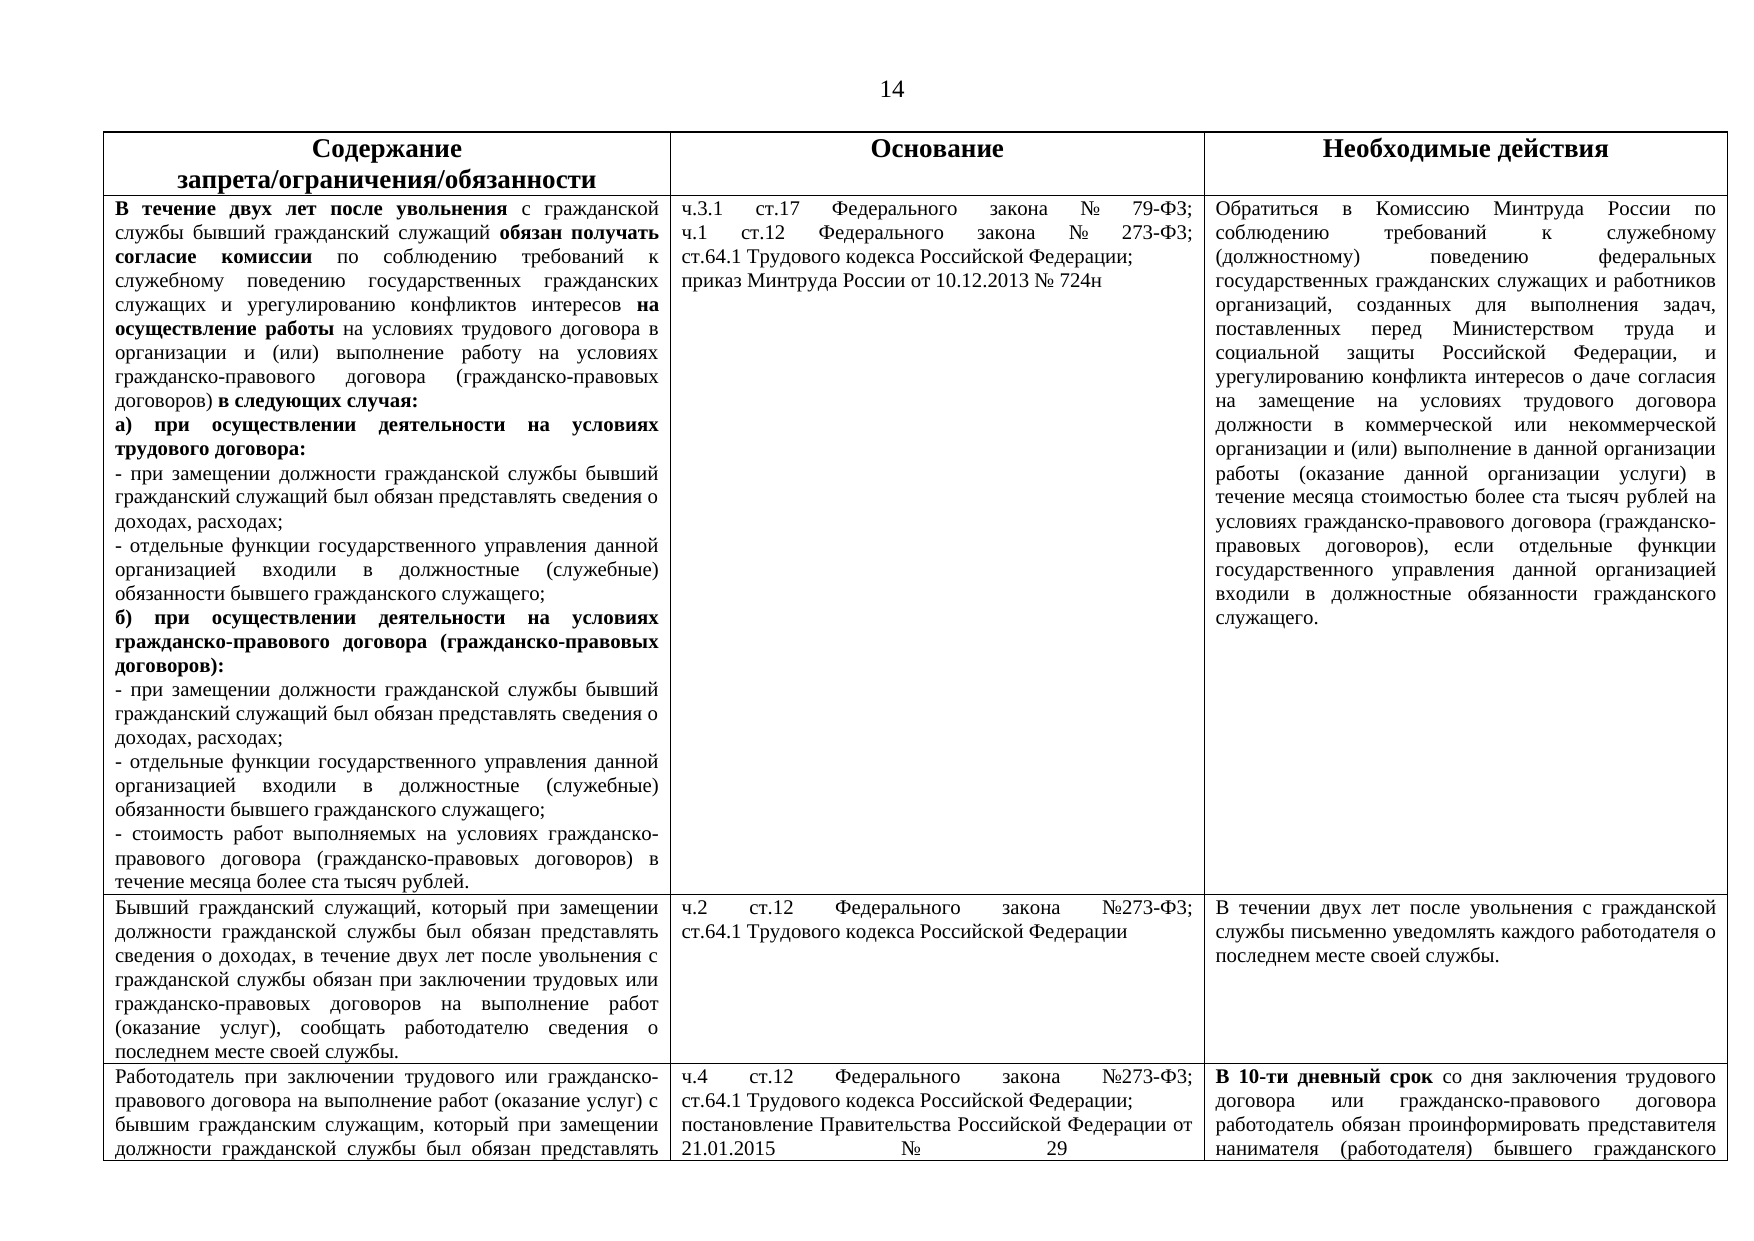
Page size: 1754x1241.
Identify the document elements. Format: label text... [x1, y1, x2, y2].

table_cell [1205, 1064, 1727, 1160]
table_cell Обратиться в Комиссию Минтруда России по соблюдению требований к служебному (должностному) поведению федеральных государственных гражданских служащих и работников организаций, созданных для выполнения задач, поставленных перед Министерством труда и социальной защиты Российской Федерации, и урегулированию конфликта интересов о даче согласия на замещение на условиях трудового договора должности в коммерческой или некоммерческой организации и (или) выполнение в данной организации работы (оказание данной организации услуги) в течение месяца стоимостью более ста тысяч рублей на условиях гражданско-правового договора (гражданско-правовых договоров), если отдельные функции государственного управления данной организацией входили в должностные обязанности гражданского служащего. [1205, 196, 1727, 893]
table_header Основание [671, 133, 1204, 195]
table_cell Бывший гражданский служащий, который при замещении должности гражданской службы был обязан представлять сведения о доходах, в течение двух лет после увольнения с гражданской службы обязан при заключении трудовых или гражданско-правовых договоров на выполнение работ (оказание услуг), сообщать работодателю сведения о последнем месте своей службы. [104, 895, 670, 1063]
table_cell В течении двух лет после увольнения с гражданской службы письменно уведомлять каждого работодателя о последнем месте своей службы. [1205, 895, 1727, 1063]
table_cell В течение двух лет после увольнения с гражданской службы бывший гражданский служащий обязан получать согласие комиссии по соблюдению требований к служебному поведению государственных гражданских служащих и урегулированию конфликтов интересов на осуществление работы на условиях трудового договора в организации и (или) выполнение работу на условиях гражданско-правового договора (гражданско-правовых договоров) в следующих случая: а) при осуществлении деятельности на условиях трудового договора: - при замещении должности гражданской службы бывший гражданский служащий был обязан представлять сведения о доходах, расходах; - отдельные функции государственного управления данной организацией входили в должностные (служебные) обязанности бывшего гражданского служащего; б) при осуществлении деятельности на условиях гражданско-правового договора (гражданско-правовых договоров): - при замещении должности гражданской службы бывший гражданский служащий был обязан представлять сведения о доходах, расходах; - отдельные функции государственного управления данной организацией входили в должностные (служебные) обязанности бывшего гражданского служащего; - стоимость работ выполняемых на условиях гражданско-правового договора (гражданско-правовых договоров) в течение месяца более ста тысяч рублей. [104, 196, 670, 893]
table_header Содержание запрета/ограничения/обязанности [104, 133, 670, 195]
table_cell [104, 1064, 670, 1160]
table_header Необходимые действия [1205, 133, 1727, 195]
table_cell ч.3.1 ст.17 Федерального закона № 79-ФЗ; ч.1 ст.12 Федерального закона № 273-Ф3; ст.64.1 Трудового кодекса Российской Федерации; приказ Минтруда России от 10.12.2013 № 724н [671, 196, 1204, 893]
table_cell ч.2 ст.12 Федерального закона №273-Ф3; ст.64.1 Трудового кодекса Российской Федерации [671, 895, 1204, 1063]
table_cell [671, 1064, 1204, 1160]
